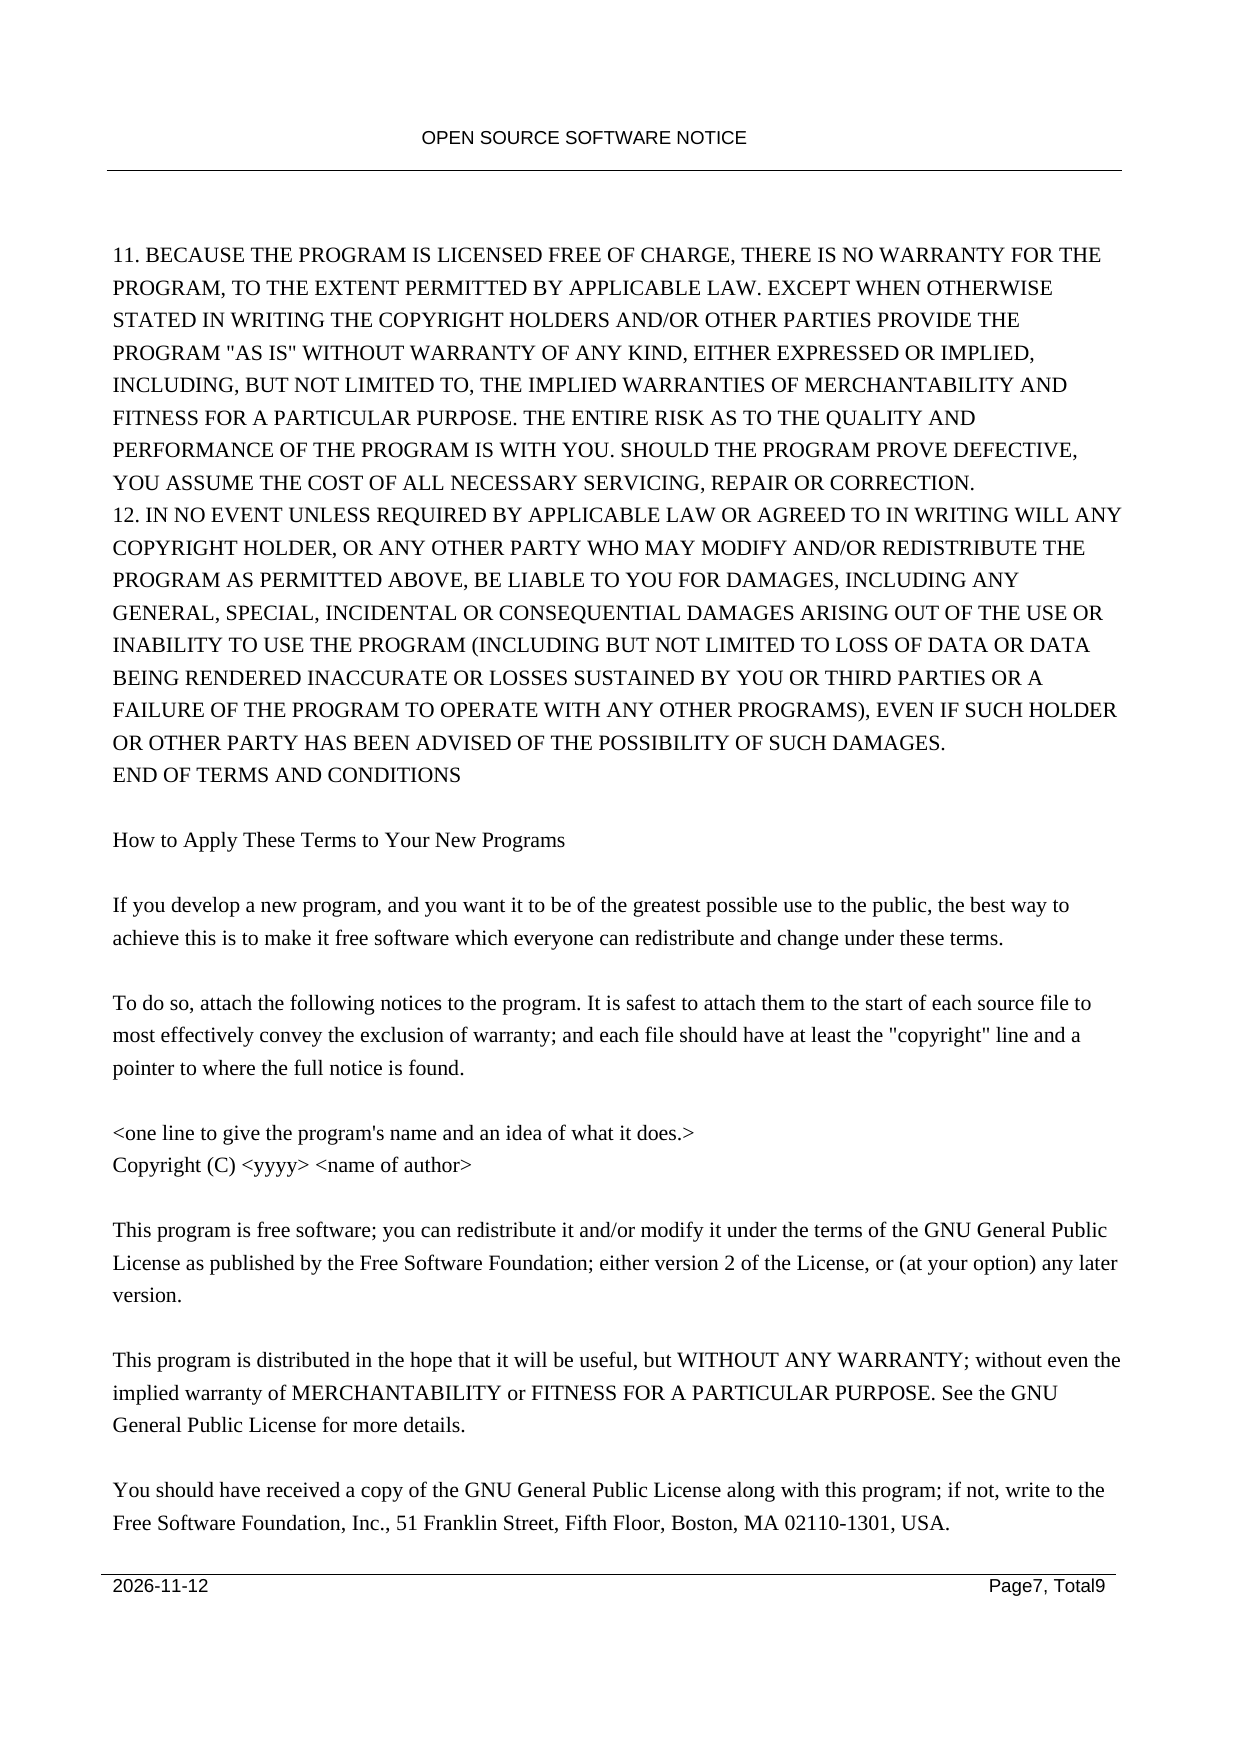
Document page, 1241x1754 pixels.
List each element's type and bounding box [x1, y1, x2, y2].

text [112, 206, 1128, 1539]
